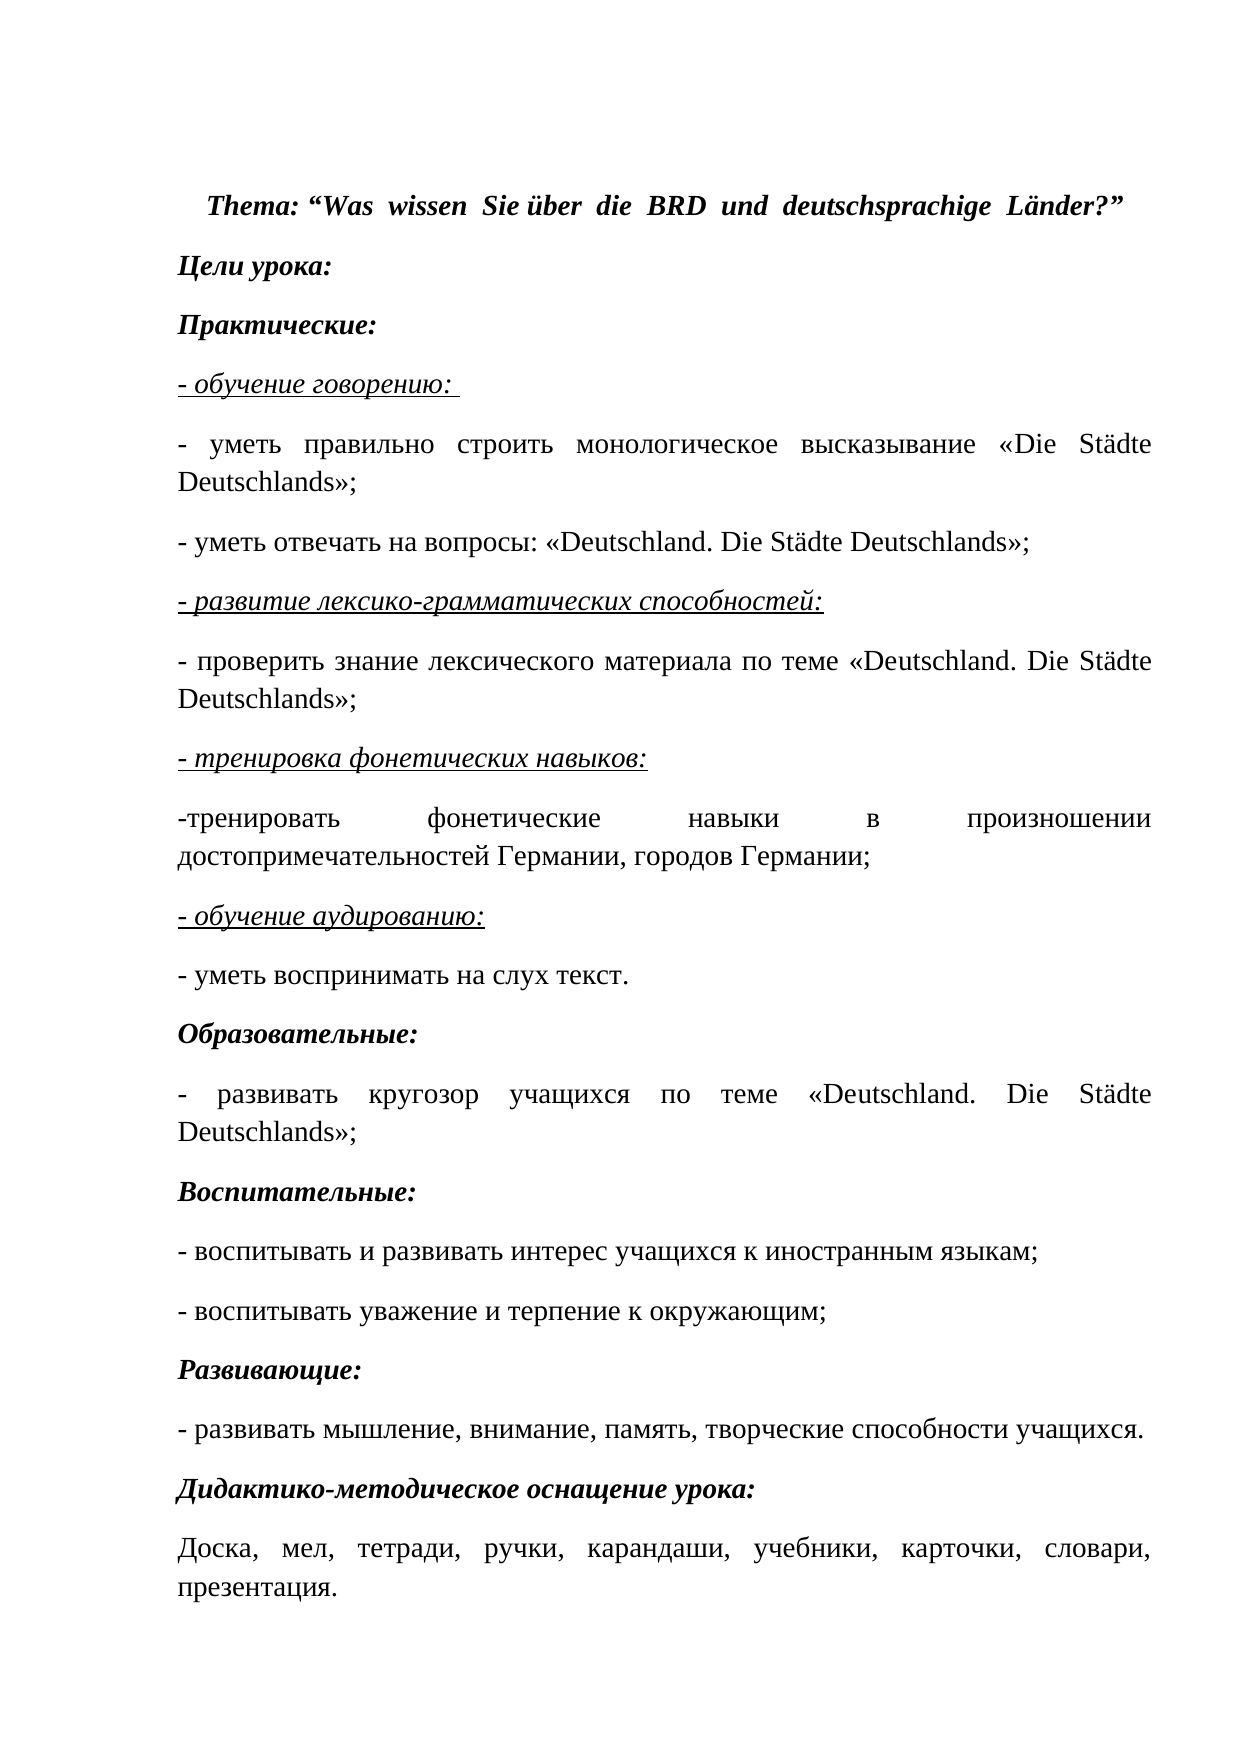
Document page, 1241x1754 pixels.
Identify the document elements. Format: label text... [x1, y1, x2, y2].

text - развитие лексико-грамматических способностей: [177, 583, 1152, 617]
text - проверить знание лексического материала по теме «Deutschland. Die Städte Deutschlands»; [177, 643, 1152, 715]
text - воспитывать уважение и терпение к окружающим; [177, 1293, 1152, 1326]
text Цели урока: [177, 248, 1152, 281]
text - уметь отвечать на вопросы: «Deutschland. Die Städte Deutschlands»; [177, 524, 1152, 557]
text Практические: [177, 307, 1152, 341]
text Дидактико-методическое оснащение урока: [177, 1471, 1152, 1504]
text - тренировка фонетических навыков: [177, 741, 1152, 774]
text Воспитательные: [177, 1174, 1152, 1207]
text - обучение говорению: [177, 367, 1152, 400]
text - развивать кругозор учащихся по теме «Deutschland. Die Städte Deutschlands»; [177, 1076, 1152, 1148]
text Доска, мел, тетради, ручки, карандаши, учебники, карточки, словари, презентация. [177, 1530, 1152, 1602]
text -тренировать фонетические навыки в произношении достопримечательностей Германии, городов Германии; [177, 800, 1152, 872]
text - воспитывать и развивать интерес учащихся к иностранным языкам; [177, 1233, 1152, 1267]
text Развивающие: [177, 1352, 1152, 1386]
text - развивать мышление, внимание, память, творческие способности учащихся. [177, 1411, 1152, 1445]
text - уметь правильно строить монологическое высказывание «Die Städte Deutschlands»; [177, 426, 1152, 498]
text Образовательные: [177, 1017, 1152, 1050]
text - обучение аудированию: [177, 898, 1152, 931]
text Thema: “Was wissen Sie über die BRD und deutschsprachige Länder?” [177, 188, 1152, 222]
text - уметь воспринимать на слух текст. [177, 957, 1152, 991]
